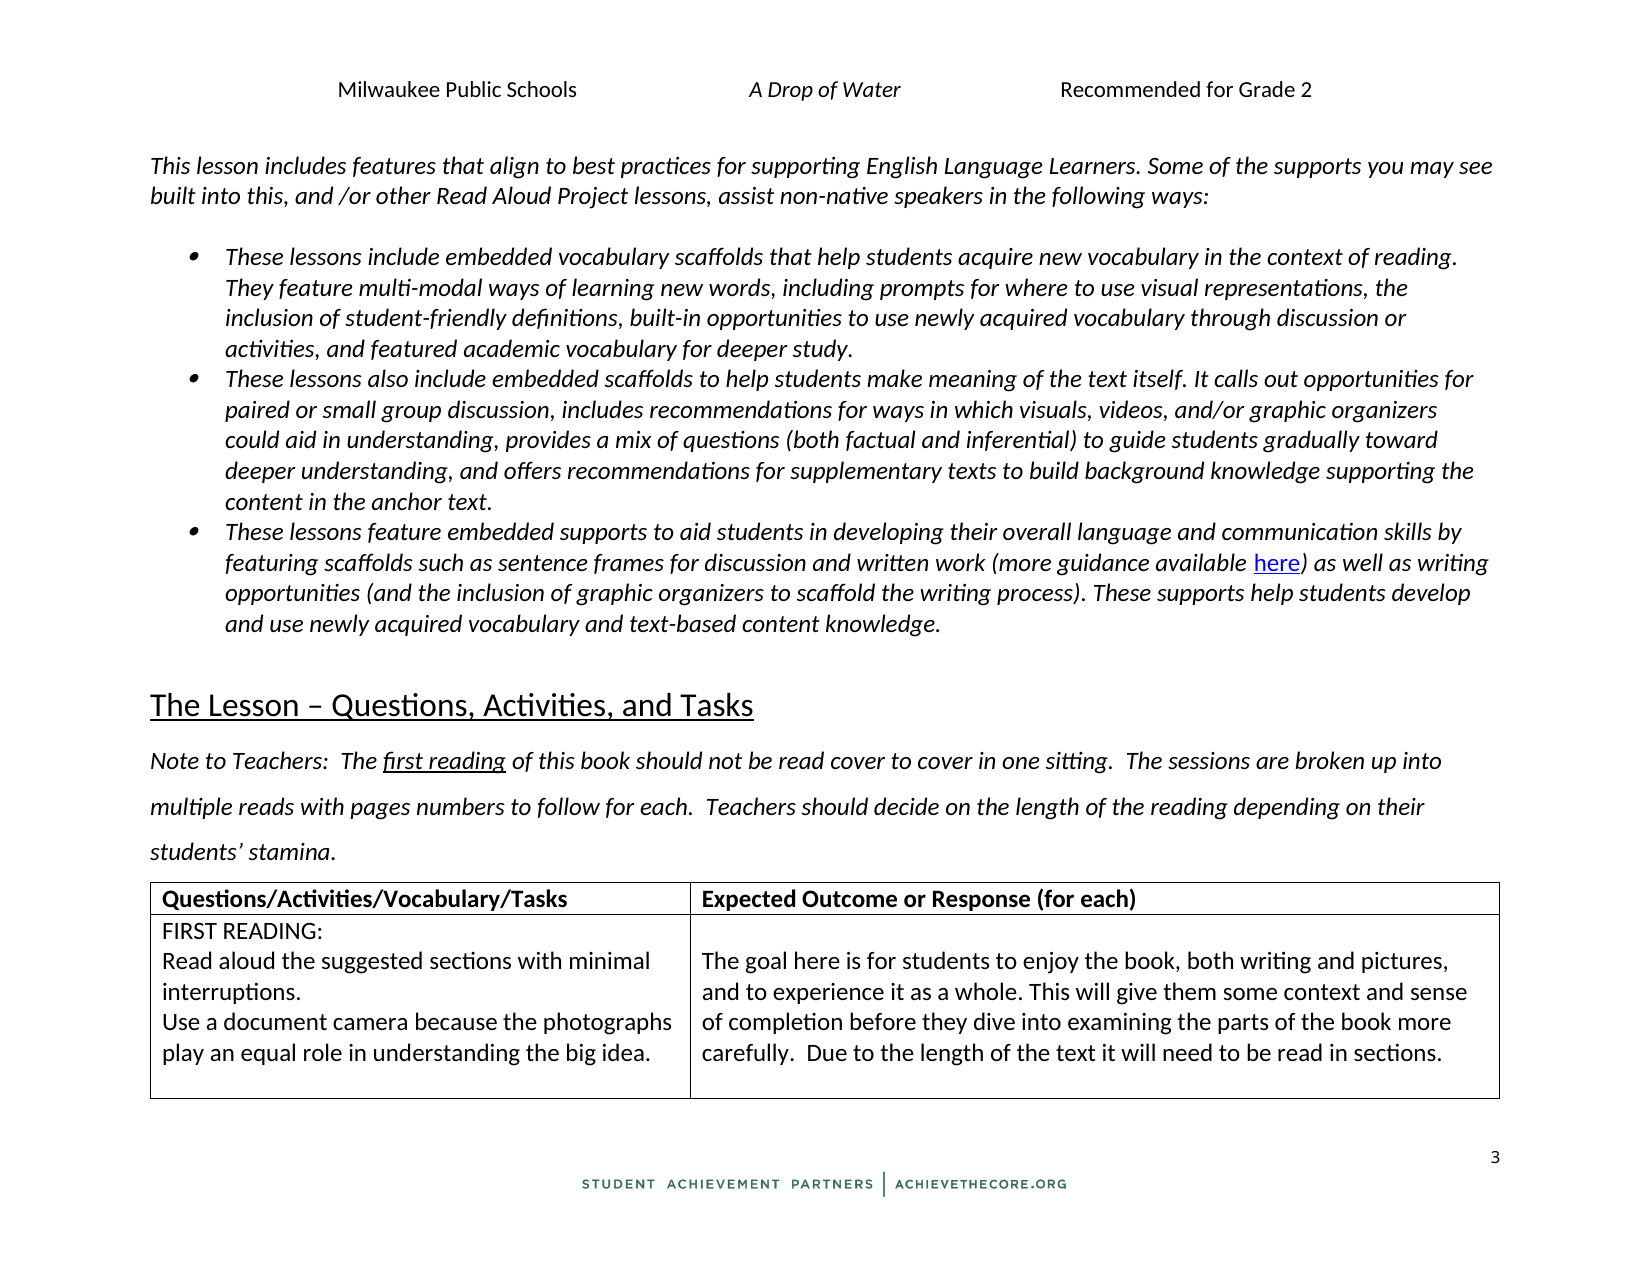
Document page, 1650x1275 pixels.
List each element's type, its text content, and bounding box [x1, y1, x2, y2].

table_header Expected Outcome or Response (for each) [691, 883, 1499, 914]
text Note to Teachers: The first reading of this book should not be read cover to cover in one sitting. The sessions are broken up into multiple reads with pages numbers to follow for each. Teachers should decide on the length of the reading depending on their students’ stamina. [150, 745, 1500, 867]
list These lessons also include embedded scaffolds to help students make meaning of the text itself. It calls out opportunities for paired or small group discussion, includes recommendations for ways in which visuals, videos, and/or graphic organizers could aid in understanding, provides a mix of questions (both factual and inferential) to guide students gradually toward deeper understanding, and offers recommendations for supplementary texts to build background knowledge supporting the content in the anchor text. [187, 364, 1500, 516]
picture [571, 1168, 1079, 1200]
list These lessons include embedded vocabulary scaffolds that help students acquire new vocabulary in the context of reading. They feature multi-modal ways of learning new words, including prompts for where to use visual representations, the inclusion of student-friendly definitions, built-in opportunities to use newly acquired vocabulary through discussion or activities, and featured academic vocabulary for deeper study. [187, 242, 1500, 364]
text The Lesson – Questions, Activities, and Tasks [150, 684, 1500, 725]
table_header Questions/Activities/Vocabulary/Tasks [151, 883, 690, 914]
list These lessons feature embedded supports to aid students in developing their overall language and communication skills by featuring scaffolds such as sentence frames for discussion and written work (more guidance available here) as well as writing opportunities (and the inclusion of graphic organizers to scaffold the writing process). These supports help students develop and use newly acquired vocabulary and text-based content knowledge. [187, 516, 1500, 638]
text This lesson includes features that align to best practices for supporting English Language Learners. Some of the supports you may see built into this, and /or other Read Aloud Project lessons, assist non-native speakers in the following ways: [150, 150, 1500, 211]
